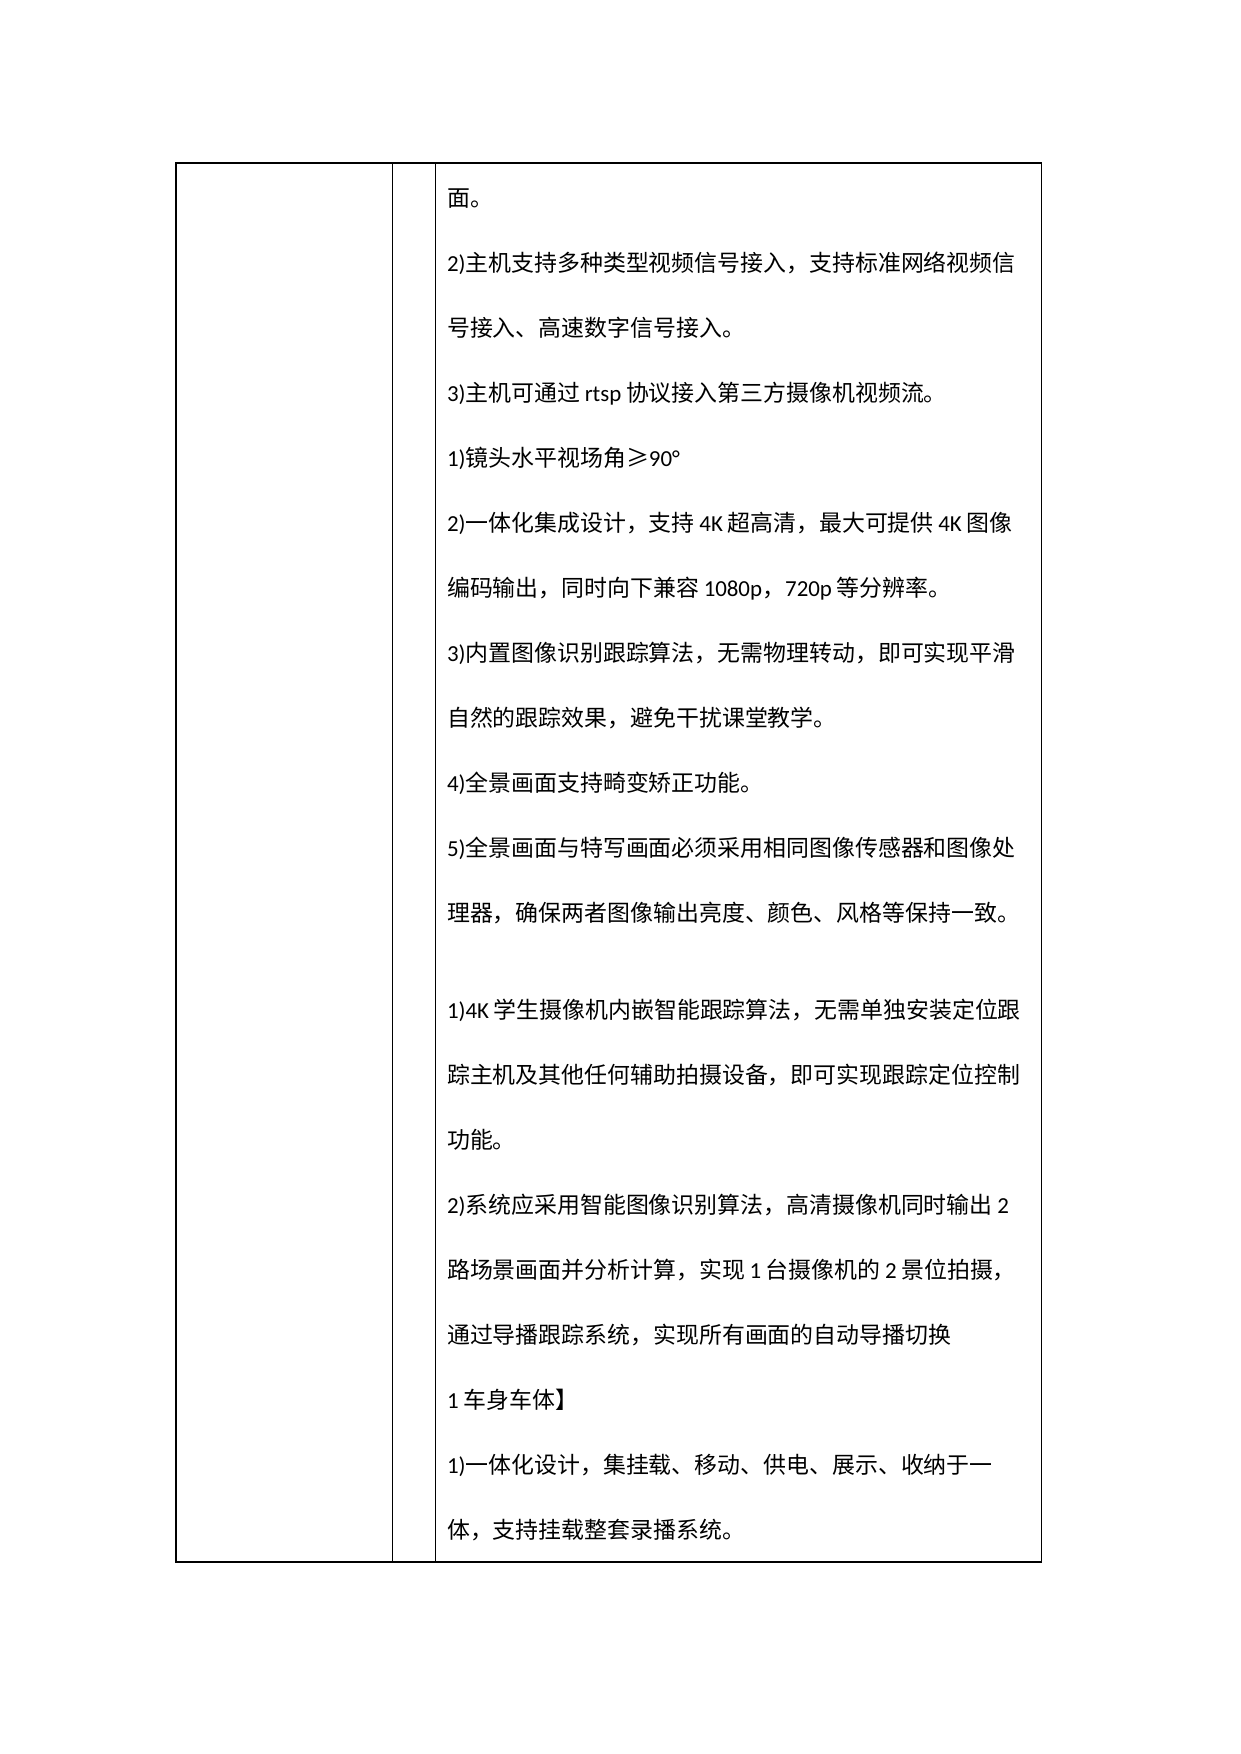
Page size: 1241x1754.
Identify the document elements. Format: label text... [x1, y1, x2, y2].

table_cell 一、技术参数要求 [436, 164, 1041, 1561]
table_cell 1 [393, 164, 435, 1561]
table_cell [177, 164, 392, 1561]
